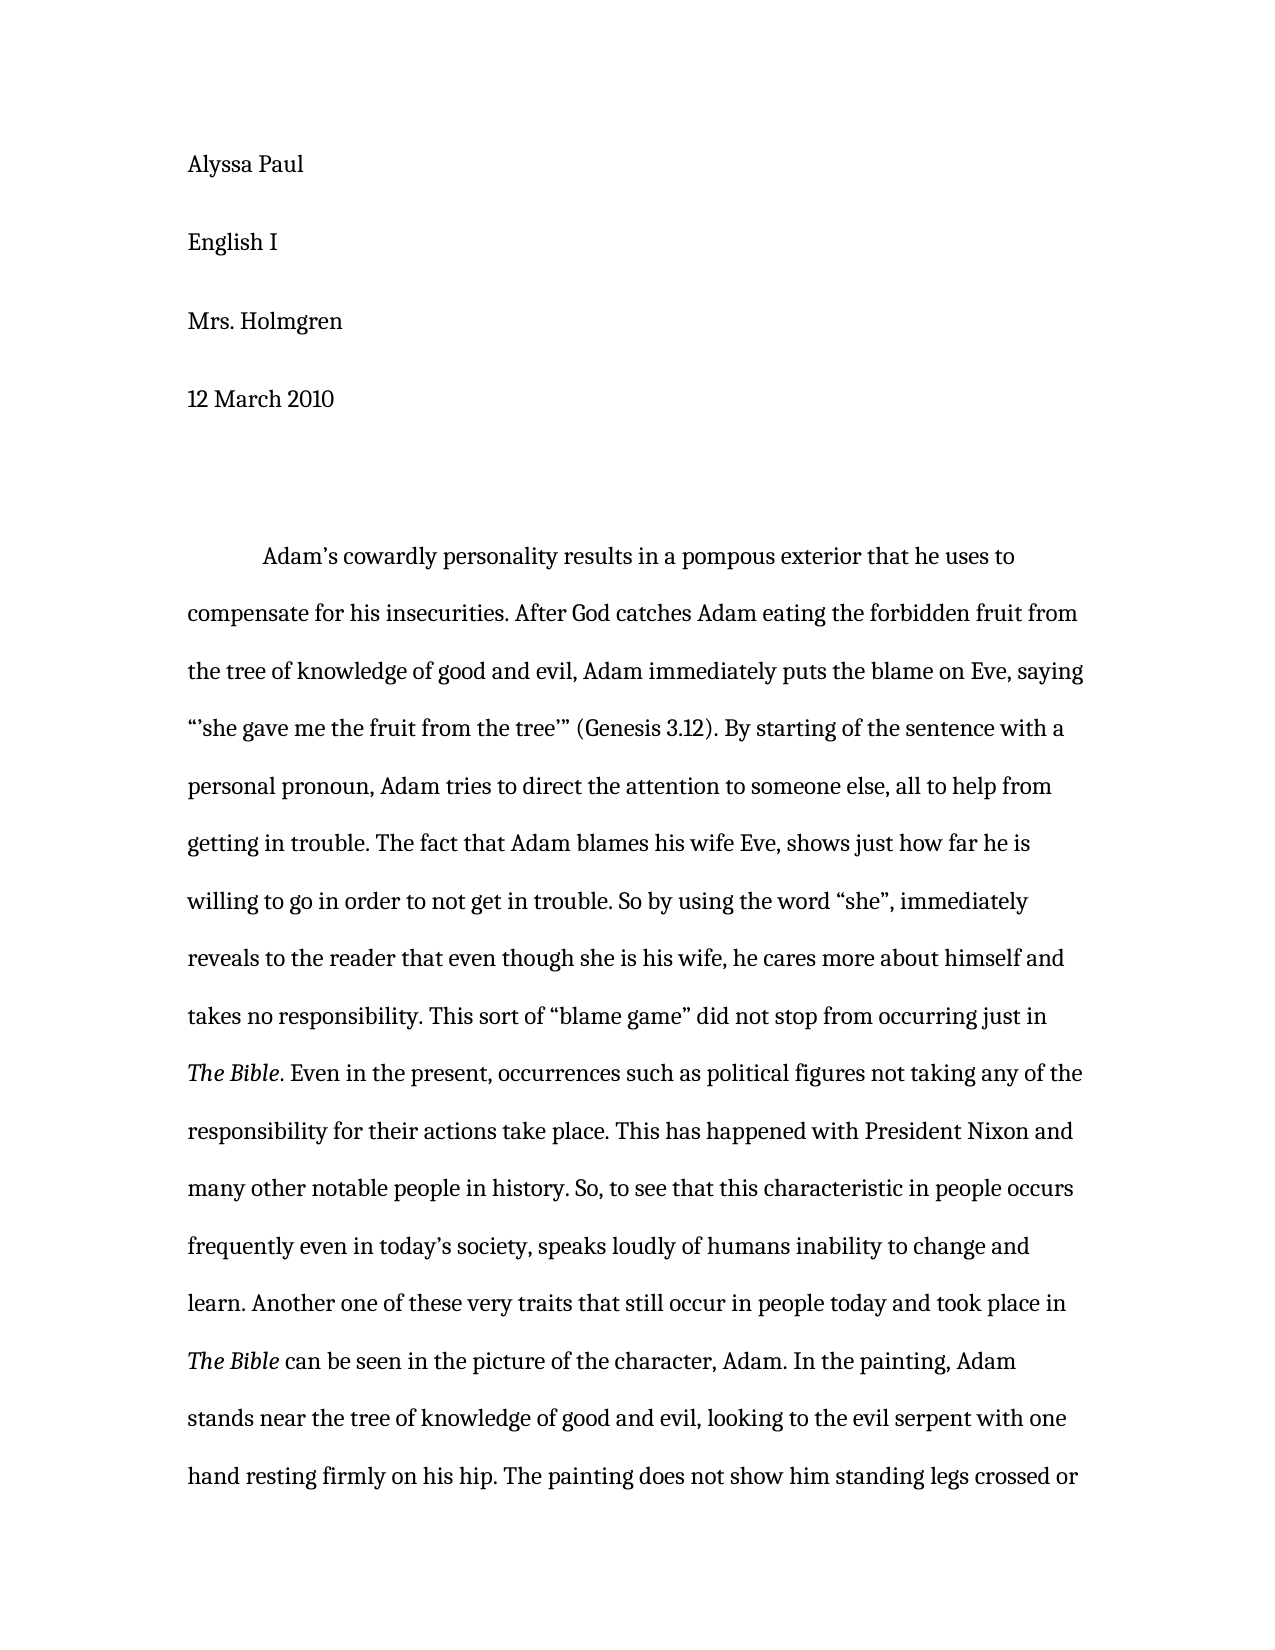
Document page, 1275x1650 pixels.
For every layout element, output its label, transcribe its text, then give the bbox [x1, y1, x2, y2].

text English I [187, 228, 1087, 257]
text Alyssa Paul [187, 150, 1087, 179]
text 12 March 2010 [187, 385, 1087, 414]
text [187, 542, 1087, 1490]
text Mrs. Holmgren [187, 307, 1087, 335]
